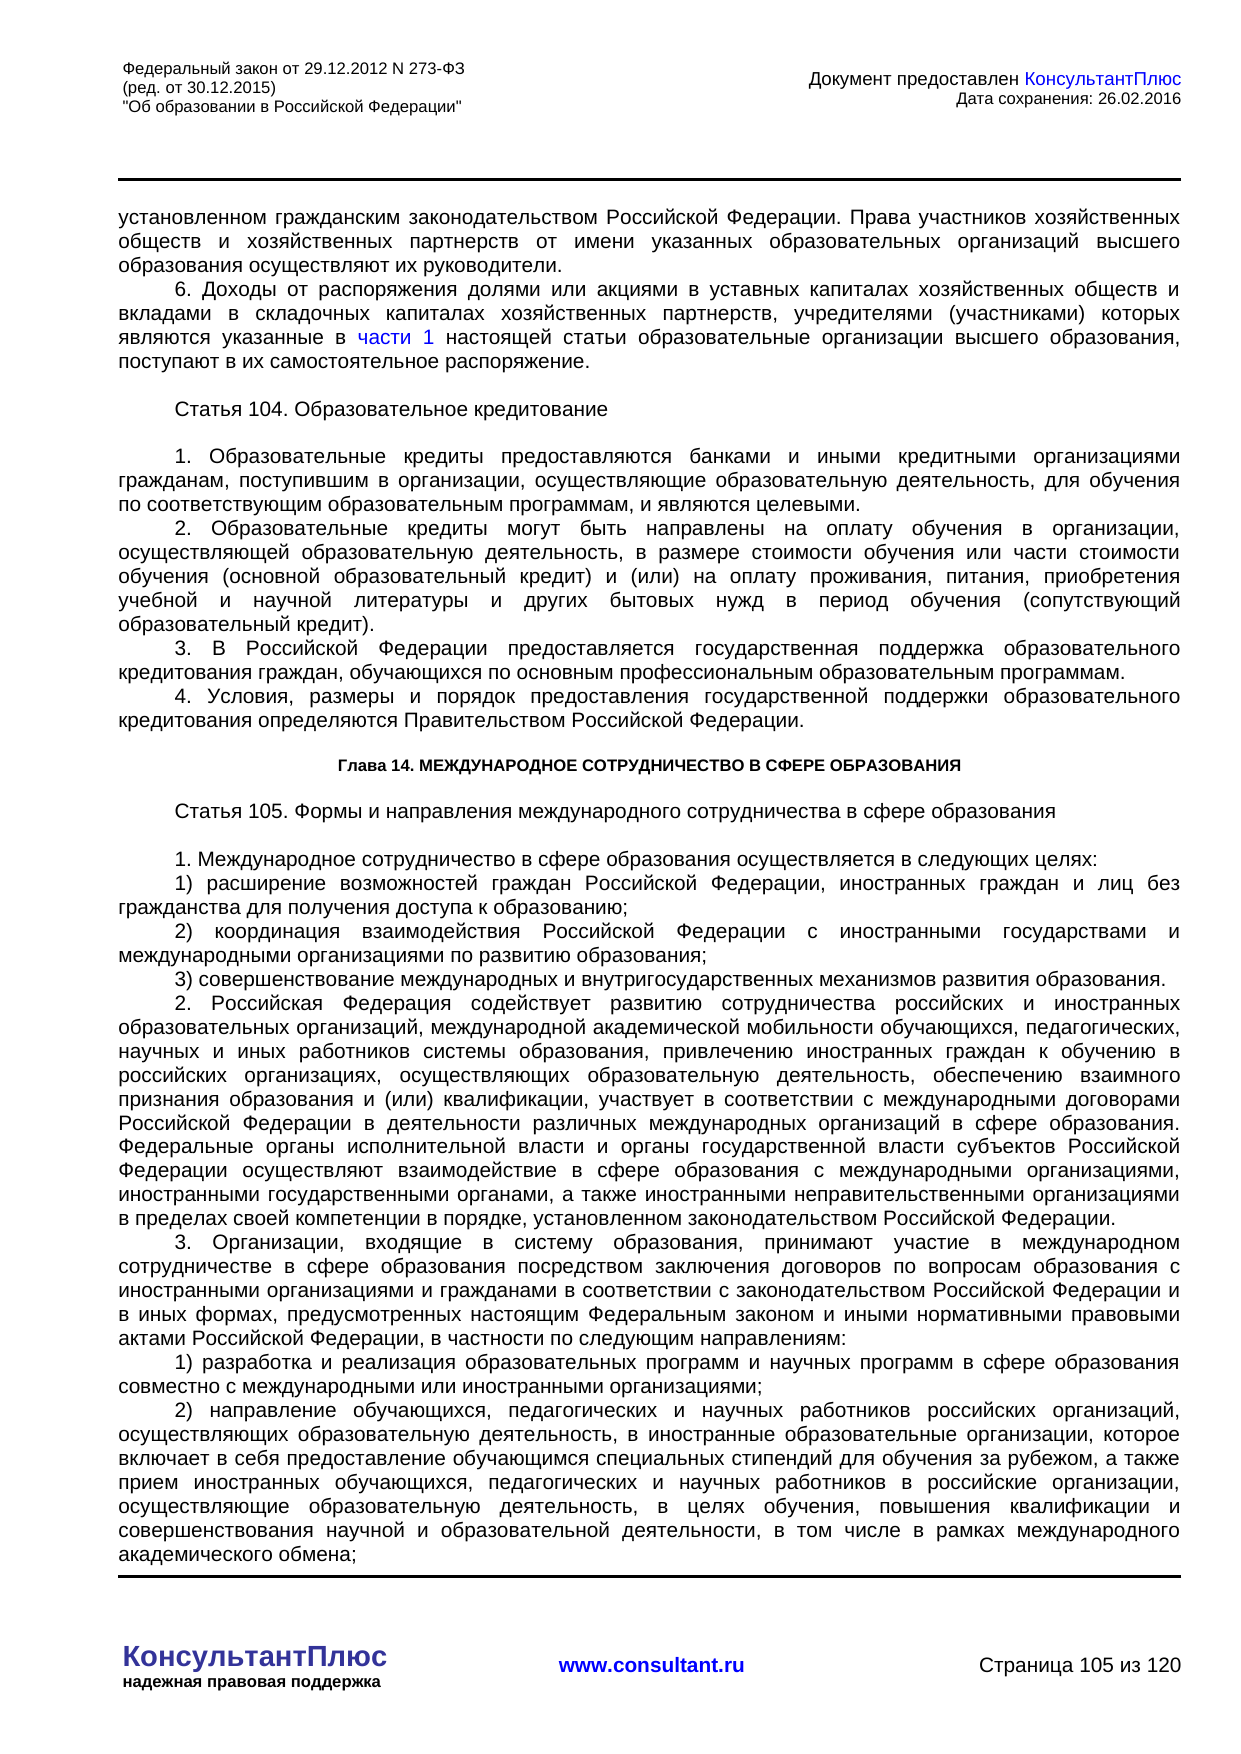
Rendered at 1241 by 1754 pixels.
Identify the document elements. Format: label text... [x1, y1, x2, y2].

text Статья 105. Формы и направления международного сотрудничества в сфере образования [118, 799, 1181, 823]
text Статья 104. Образовательное кредитование [118, 396, 1181, 420]
text 2) направление обучающихся, педагогических и научных работников российских организаций, осуществляющих образовательную деятельность, в иностранные образовательные организации, которое включает в себя предоставление обучающимся специальных стипендий для обучения за рубежом, а также прием иностранных обучающихся, педагогических и научных работников в российские организации, осуществляющие образовательную деятельность, в целях обучения, повышения квалификации и совершенствования научной и образовательной деятельности, в том числе в рамках международного академического обмена; [118, 1398, 1181, 1566]
text 3. В Российской Федерации предоставляется государственная поддержка образовательного кредитования граждан, обучающихся по основным профессиональным образовательным программам. [118, 636, 1181, 684]
text 6. Доходы от распоряжения долями или акциями в уставных капиталах хозяйственных обществ и вкладами в складочных капиталах хозяйственных партнерств, учредителями (участниками) которых являются указанные в части 1 настоящей статьи образовательные организации высшего образования, поступают в их самостоятельное распоряжение. [118, 277, 1181, 372]
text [118, 205, 1181, 277]
text 2) координация взаимодействия Российской Федерации с иностранными государствами и международными организациями по развитию образования; [118, 919, 1181, 967]
text 3) совершенствование международных и внутригосударственных механизмов развития образования. [118, 967, 1181, 991]
text 1) разработка и реализация образовательных программ и научных программ в сфере образования совместно с международными или иностранными организациями; [118, 1350, 1181, 1398]
text 4. Условия, размеры и порядок предоставления государственной поддержки образовательного кредитования определяются Правительством Российской Федерации. [118, 684, 1181, 732]
text 3. Организации, входящие в систему образования, принимают участие в международном сотрудничестве в сфере образования посредством заключения договоров по вопросам образования с иностранными организациями и гражданами в соответствии с законодательством Российской Федерации и в иных формах, предусмотренных настоящим Федеральным законом и иными нормативными правовыми актами Российской Федерации, в частности по следующим направлениям: [118, 1230, 1181, 1350]
text 1. Международное сотрудничество в сфере образования осуществляется в следующих целях: [118, 847, 1181, 871]
text 2. Образовательные кредиты могут быть направлены на оплату обучения в организации, осуществляющей образовательную деятельность, в размере стоимости обучения или части стоимости обучения (основной образовательный кредит) и (или) на оплату проживания, питания, приобретения учебной и научной литературы и других бытовых нужд в период обучения (сопутствующий образовательный кредит). [118, 516, 1181, 636]
text 1) расширение возможностей граждан Российской Федерации, иностранных граждан и лиц без гражданства для получения доступа к образованию; [118, 871, 1181, 919]
text 1. Образовательные кредиты предоставляются банками и иными кредитными организациями гражданам, поступившим в организации, осуществляющие образовательную деятельность, для обучения по соответствующим образовательным программам, и являются целевыми. [118, 444, 1181, 516]
title Глава 14. МЕЖДУНАРОДНОЕ СОТРУДНИЧЕСТВО В СФЕРЕ ОБРАЗОВАНИЯ [118, 756, 1181, 775]
text 2. Российская Федерация содействует развитию сотрудничества российских и иностранных образовательных организаций, международной академической мобильности обучающихся, педагогических, научных и иных работников системы образования, привлечению иностранных граждан к обучению в российских организациях, осуществляющих образовательную деятельность, обеспечению взаимного признания образования и (или) квалификации, участвует в соответствии с международными договорами Российской Федерации в деятельности различных международных организаций в сфере образования. Федеральные органы исполнительной власти и органы государственной власти субъектов Российской Федерации осуществляют взаимодействие в сфере образования с международными организациями, иностранными государственными органами, а также иностранными неправительственными организациями в пределах своей компетенции в порядке, установленном законодательством Российской Федерации. [118, 991, 1181, 1230]
